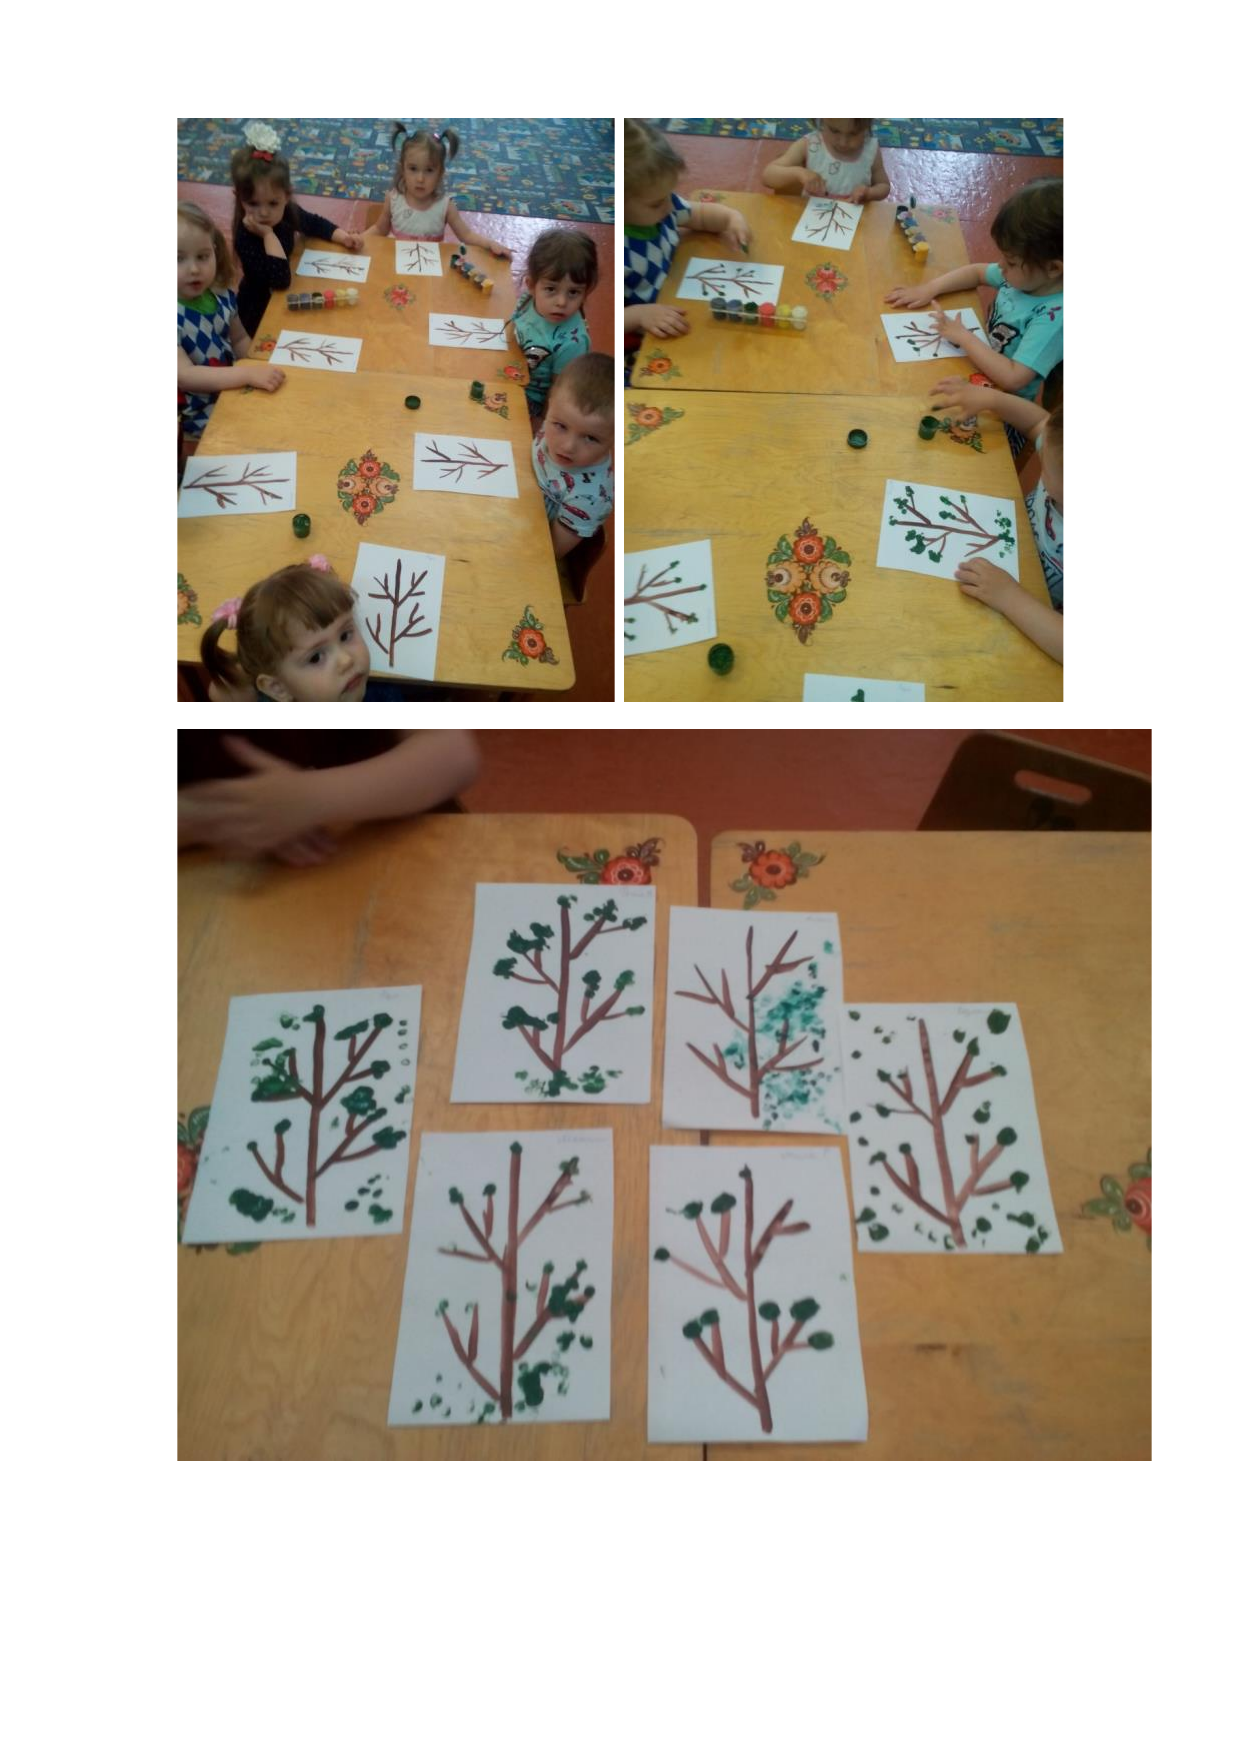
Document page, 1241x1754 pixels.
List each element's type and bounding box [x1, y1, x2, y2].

picture [177, 729, 1152, 1461]
picture [624, 118, 1064, 702]
picture [177, 118, 615, 702]
